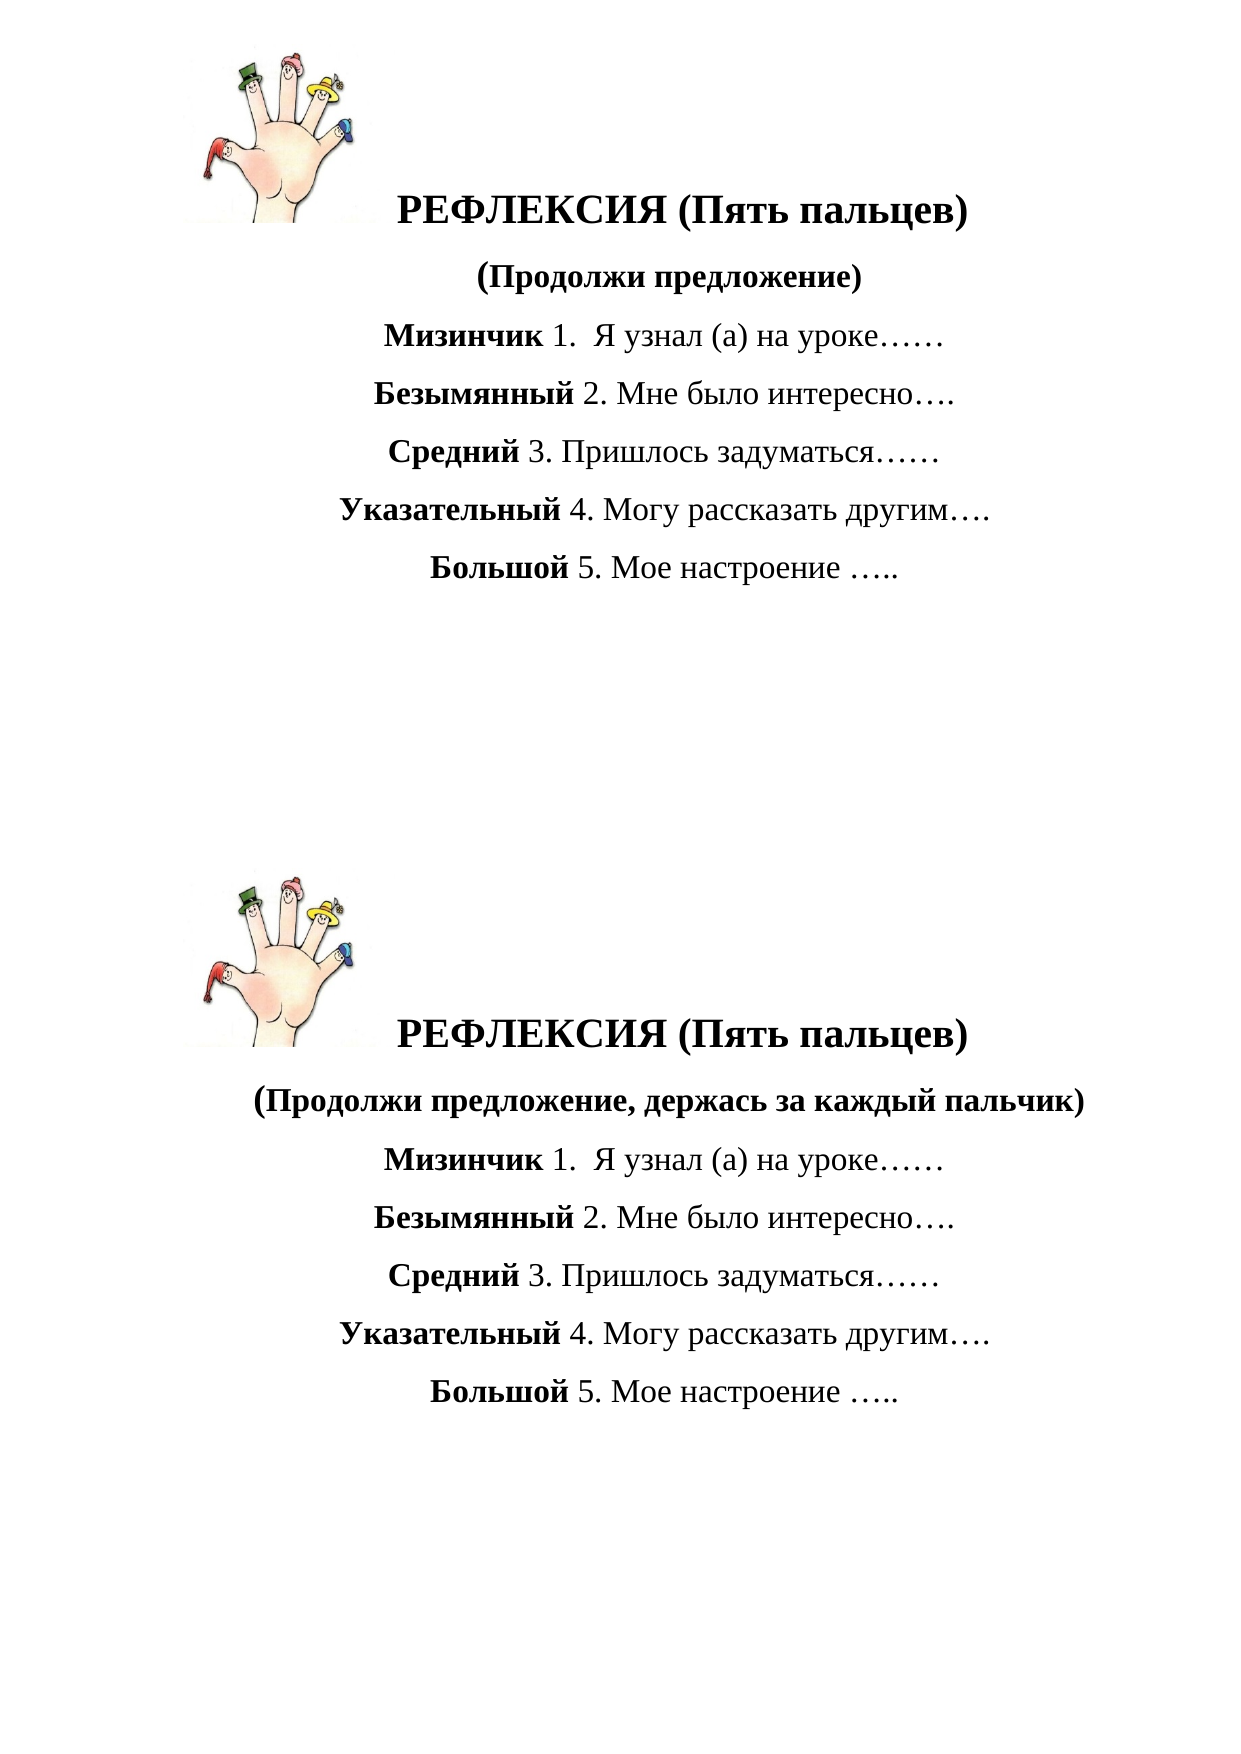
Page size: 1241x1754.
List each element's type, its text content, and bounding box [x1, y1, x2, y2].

text Средний 3. Пришлось задуматься…… [177, 432, 1152, 470]
text Большой 5. Мое настроение ….. [177, 1372, 1152, 1410]
picture [183, 868, 397, 1047]
text Средний 3. Пришлось задуматься…… [177, 1256, 1152, 1294]
text РЕФЛЕКСИЯ (Пять пальцев) [0, 868, 1152, 1056]
text Указательный 4. Могу рассказать другим…. [177, 1314, 1152, 1352]
text РЕФЛЕКСИЯ (Пять пальцев) [0, 44, 1152, 232]
text Указательный 4. Могу рассказать другим…. [177, 490, 1152, 528]
text Мизинчик 1. Я узнал (а) на уроке…… [177, 316, 1152, 354]
picture [183, 44, 397, 223]
text Безымянный 2. Мне было интересно…. [177, 1198, 1152, 1236]
text (Продолжи предложение, держась за каждый пальчик) [177, 1076, 1152, 1119]
text Мизинчик 1. Я узнал (а) на уроке…… [177, 1139, 1152, 1178]
text Большой 5. Мое настроение ….. [177, 548, 1152, 586]
text (Продолжи предложение) [177, 252, 1152, 296]
text Безымянный 2. Мне было интересно…. [177, 374, 1152, 412]
